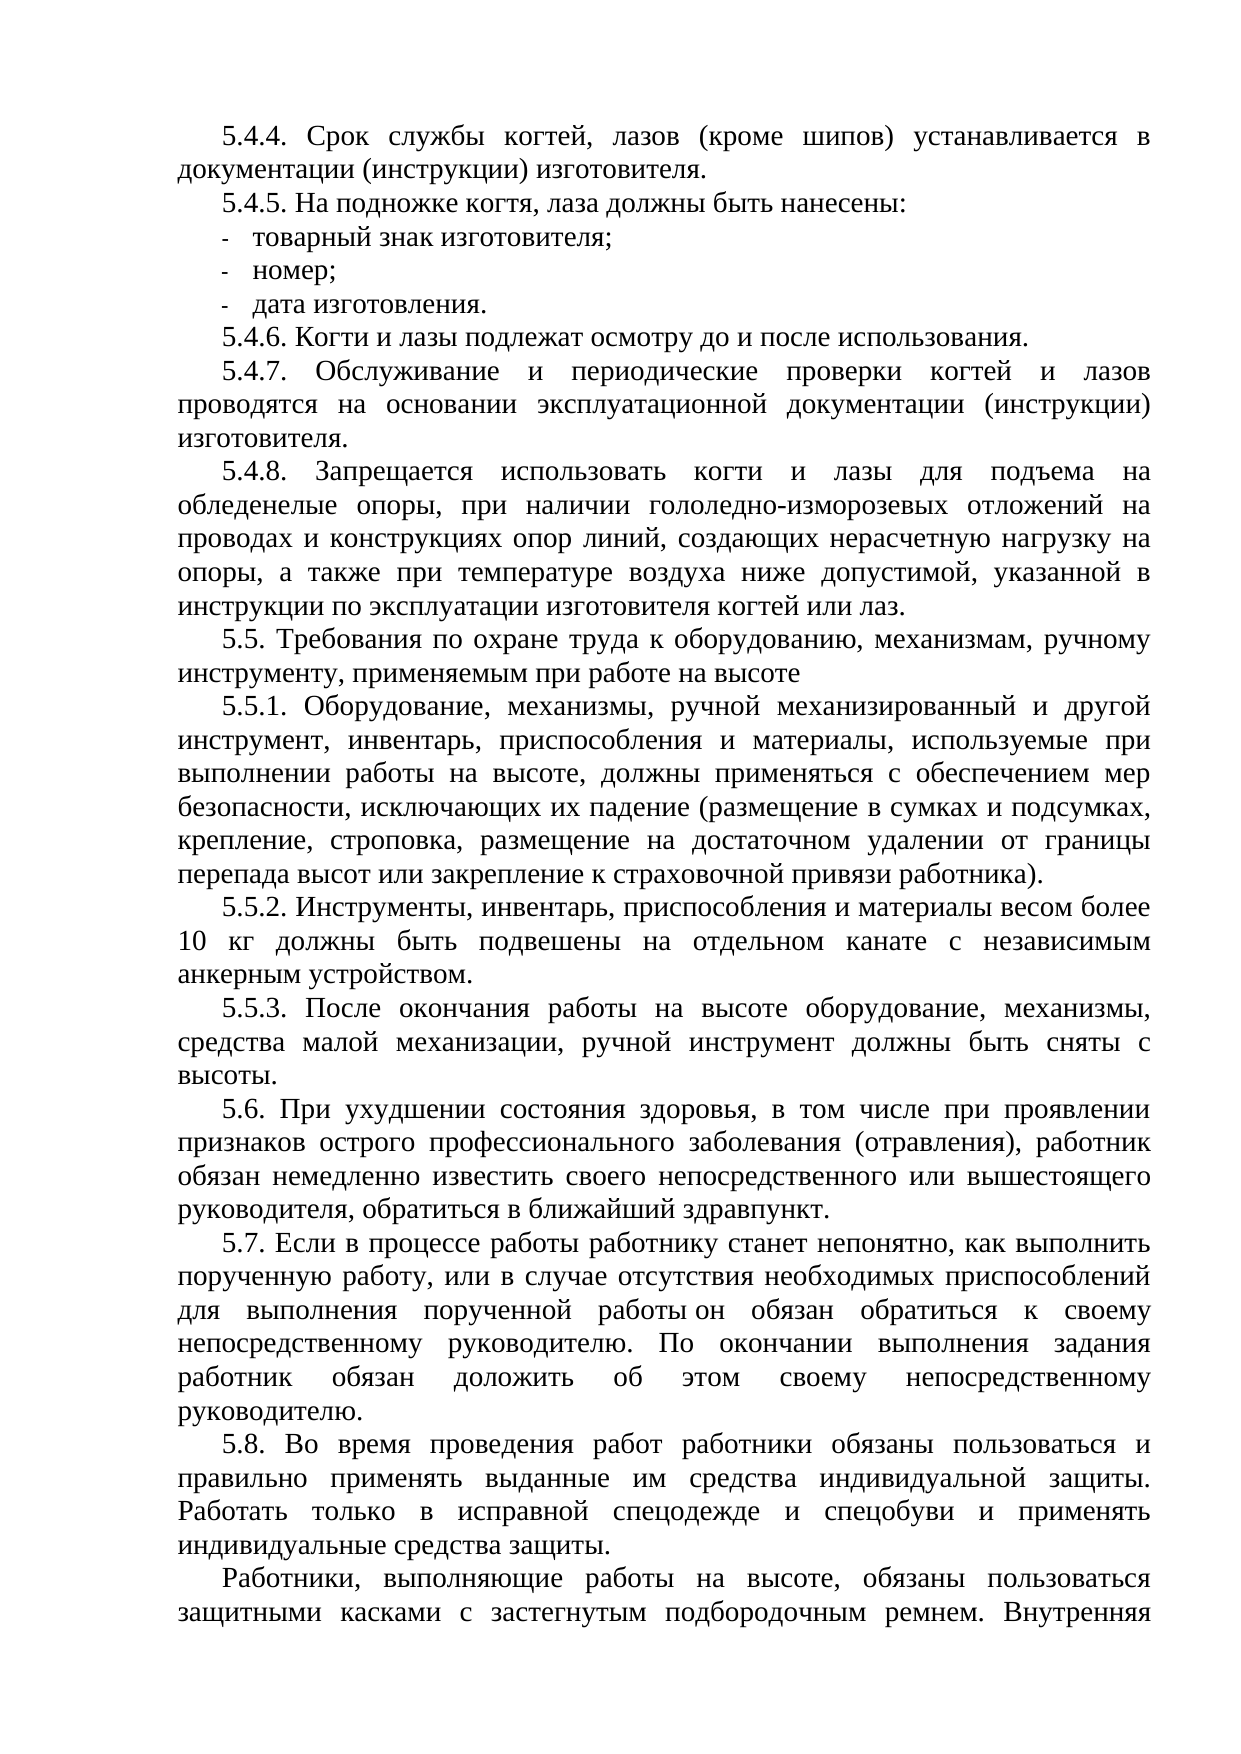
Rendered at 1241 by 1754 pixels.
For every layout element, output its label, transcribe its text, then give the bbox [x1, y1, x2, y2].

list номер; [221, 252, 1133, 286]
text 5.5.2. Инструменты, инвентарь, приспособления и материалы весом более 10 кг должны быть подвешены на отдельном канате с независимым анкерным устройством. [177, 889, 1152, 990]
text 5.4.8. Запрещается использовать когти и лазы для подъема на обледенелые опоры, при наличии гололедно-изморозевых отложений на проводах и конструкциях опор линий, создающих нерасчетную нагрузку на опоры, а также при температуре воздуха ниже допустимой, указанной в инструкции по эксплуатации изготовителя когтей или лаз. [177, 453, 1152, 621]
text 5.5.3. После окончания работы на высоте оборудование, механизмы, средства малой механизации, ручной инструмент должны быть сняты с высоты. [177, 990, 1152, 1091]
text 5.4.6. Когти и лазы подлежат осмотру до и после использования. [177, 319, 1152, 353]
text 5.4.7. Обслуживание и периодические проверки когтей и лазов проводятся на основании эксплуатационной документации (инструкции) изготовителя. [177, 353, 1152, 453]
list дата изготовления. [221, 286, 1133, 319]
text 5.6. При ухудшении состояния здоровья, в том числе при проявлении признаков острого профессионального заболевания (отравления), работник обязан немедленно известить своего непосредственного или вышестоящего руководителя, обратиться в ближайший здравпункт. [177, 1091, 1152, 1225]
text 5.4.5. На подножке когтя, лаза должны быть нанесены: [177, 185, 1152, 219]
text 5.7. Если в процессе работы работнику станет непонятно, как выполнить порученную работу, или в случае отсутствия необходимых приспособлений для выполнения порученной работы он обязан обратиться к своему непосредственному руководителю. По окончании выполнения задания работник обязан доложить об этом своему непосредственному руководителю. [177, 1225, 1152, 1426]
text 5.5. Требования по охране труда к оборудованию, механизмам, ручному инструменту, применяемым при работе на высоте [177, 621, 1152, 688]
text 5.4.4. Срок службы когтей, лазов (кроме шипов) устанавливается в документации (инструкции) изготовителя. [177, 118, 1152, 185]
text 5.5.1. Оборудование, механизмы, ручной механизированный и другой инструмент, инвентарь, приспособления и материалы, используемые при выполнении работы на высоте, должны применяться с обеспечением мер безопасности, исключающих их падение (размещение в сумках и подсумках, крепление, строповка, размещение на достаточном удалении от границы перепада высот или закрепление к страховочной привязи работника). [177, 688, 1152, 889]
list товарный знак изготовителя; [177, 219, 1133, 252]
text 5.8. Во время проведения работ работники обязаны пользоваться и правильно применять выданные им средства индивидуальной защиты. Работать только в исправной спецодежде и спецобуви и применять индивидуальные средства защиты. [177, 1426, 1152, 1560]
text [177, 1560, 1152, 1627]
